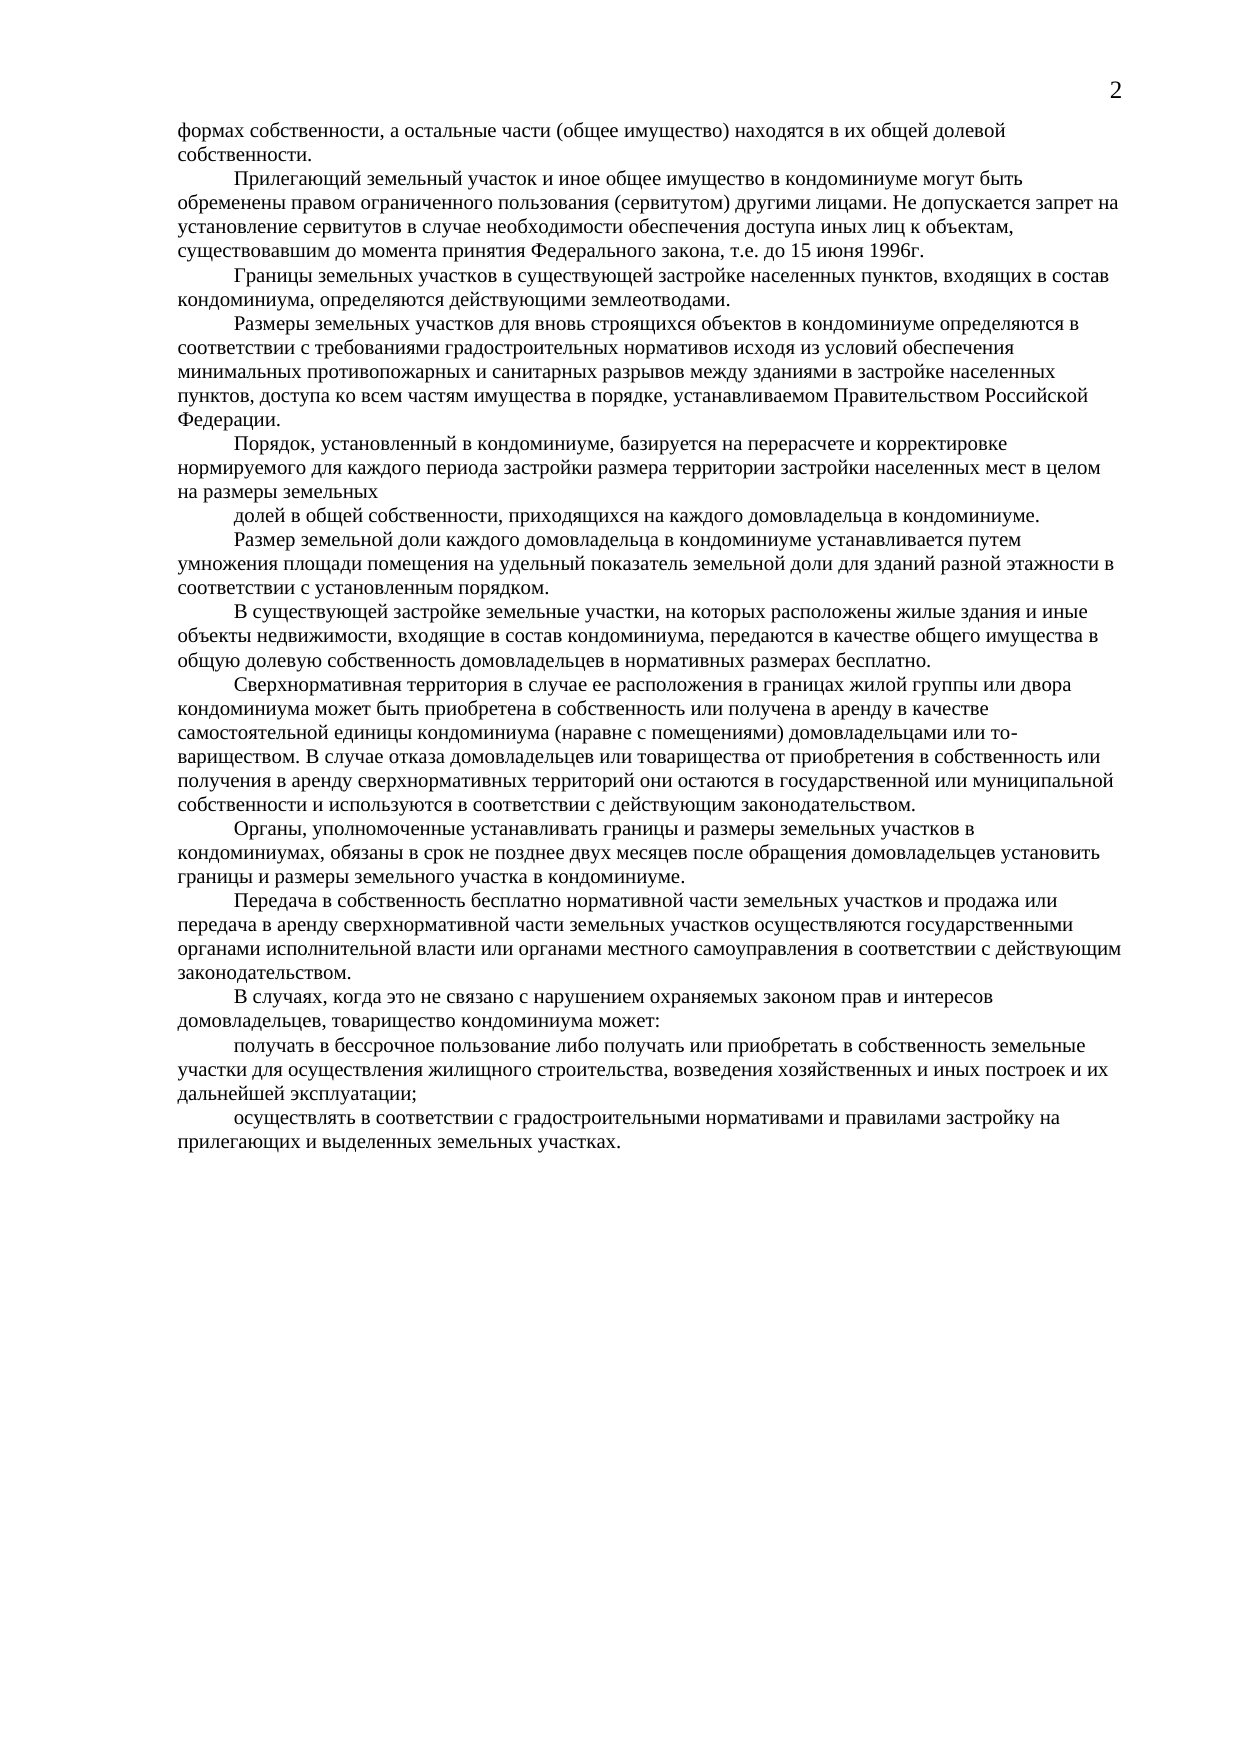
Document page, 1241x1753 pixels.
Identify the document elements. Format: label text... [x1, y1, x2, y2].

text Размер земельной доли каждого домовладельца в кондоминиуме устанавливается путем умножения площади помещения на удельный показатель земельной доли для зданий разной этажности в соответствии с установленным порядком. [177, 527, 1122, 599]
text Границы земельных участков в существующей застройке населенных пунктов, входящих в состав кондоминиума, определяются действующими землеотводами. [177, 262, 1122, 311]
text получать в бессрочное пользование либо получать или приобретать в собственность земельные участки для осуществления жилищного строительства, возведения хозяйственных и иных построек и их дальнейшей эксплуатации; [177, 1032, 1122, 1105]
text Размеры земельных участков для вновь строящихся объектов в кондоминиуме определяются в соответствии с требованиями градостроительных нормативов исходя из условий обеспечения минимальных противопожарных и санитарных разрывов между зданиями в застройке населенных пунктов, доступа ко всем частям имущества в порядке, устанавливаемом Правительством Российской Федерации. [177, 311, 1122, 431]
text Сверхнормативная территория в случае ее расположения в границах жилой группы или двора кондоминиума может быть приобретена в собственность или получена в аренду в качестве самостоятельной единицы кондоминиума (наравне с помещениями) домовладельцами или товариществом. В случае отказа домовладельцев или товарищества от приобретения в собственность или получения в аренду сверхнормативных территорий они остаются в государственной или муниципальной собственности и используются в соответствии с действующим законодательством. [177, 672, 1122, 816]
text долей в общей собственности, приходящихся на каждого домовладельца в кондоминиуме. [177, 503, 1122, 527]
text Прилегающий земельный участок и иное общее имущество в кондоминиуме могут быть обременены правом ограниченного пользования (сервитутом) другими лицами. Не допускается запрет на установление сервитутов в случае необходимости обеспечения доступа иных лиц к объектам, существовавшим до момента принятия Федерального закона, т.е. до 15 июня 1996г. [177, 166, 1122, 262]
text Передача в собственность бесплатно нормативной части земельных участков и продажа или передача в аренду сверхнормативной части земельных участков осуществляются государственными органами исполнительной власти или органами местного самоуправления в соответствии с действующим законодательством. [177, 888, 1122, 984]
text осуществлять в соответствии с градостроительными нормативами и правилами застройку на прилегающих и выделенных земельных участках. [177, 1105, 1122, 1153]
text В случаях, когда это не связано с нарушением охраняемых законом прав и интересов домовладельцев, товарищество кондоминиума может: [177, 984, 1122, 1032]
text В существующей застройке земельные участки, на которых расположены жилые здания и иные объекты недвижимости, входящие в состав кондоминиума, передаются в качестве общего имущества в общую долевую собственность домовладельцев в нормативных размерах бесплатно. [177, 599, 1122, 672]
text Порядок, установленный в кондоминиуме, базируется на перерасчете и корректировке нормируемого для каждого периода застройки размера территории застройки населенных мест в целом на размеры земельных [177, 431, 1122, 503]
text Органы, уполномоченные устанавливать границы и размеры земельных участков в кондоминиумах, обязаны в срок не позднее двух месяцев после обращения домовладельцев установить границы и размеры земельного участка в кондоминиуме. [177, 816, 1122, 888]
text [177, 118, 1122, 166]
